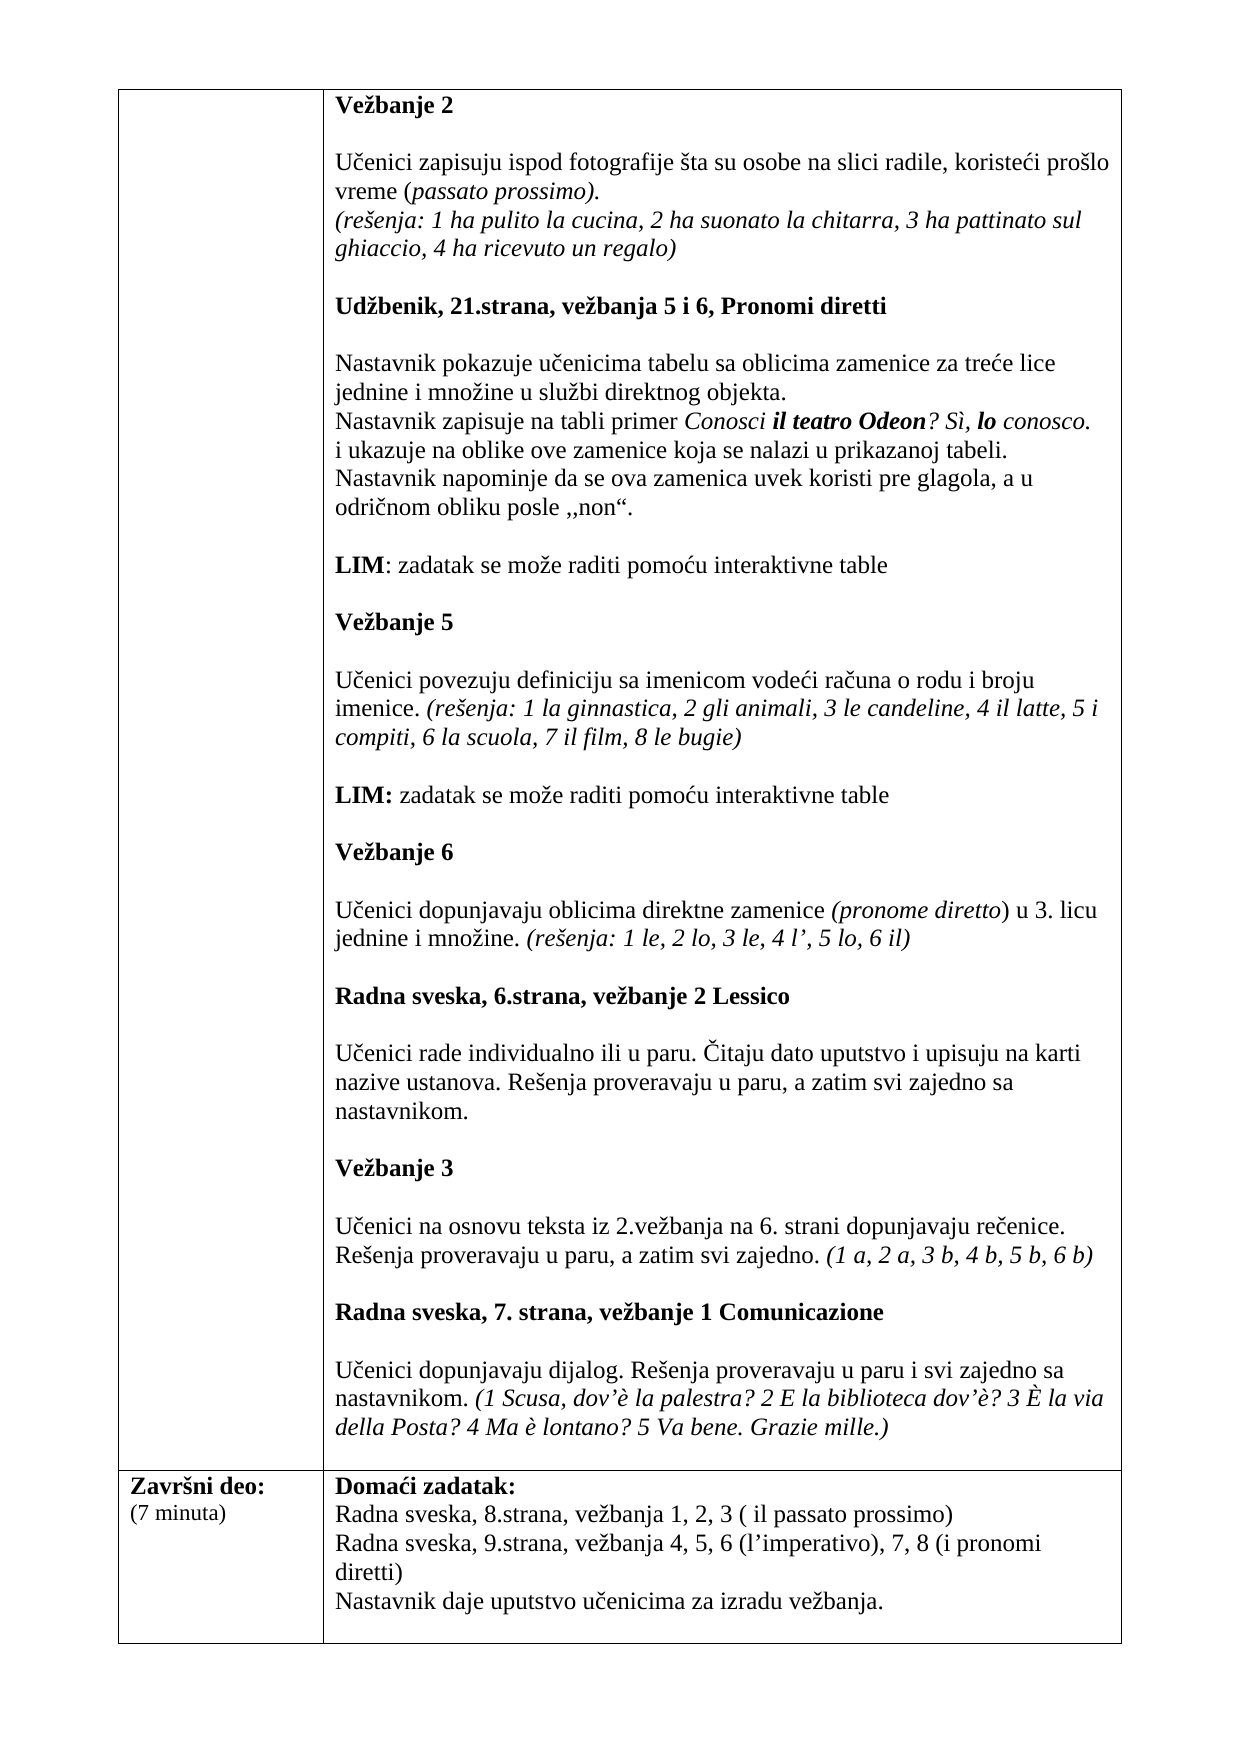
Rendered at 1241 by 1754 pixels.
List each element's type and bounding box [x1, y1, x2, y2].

table_cell [324, 1471, 1121, 1643]
table_cell [119, 1471, 323, 1643]
table_cell [119, 90, 323, 1470]
table_cell [324, 90, 1121, 1470]
